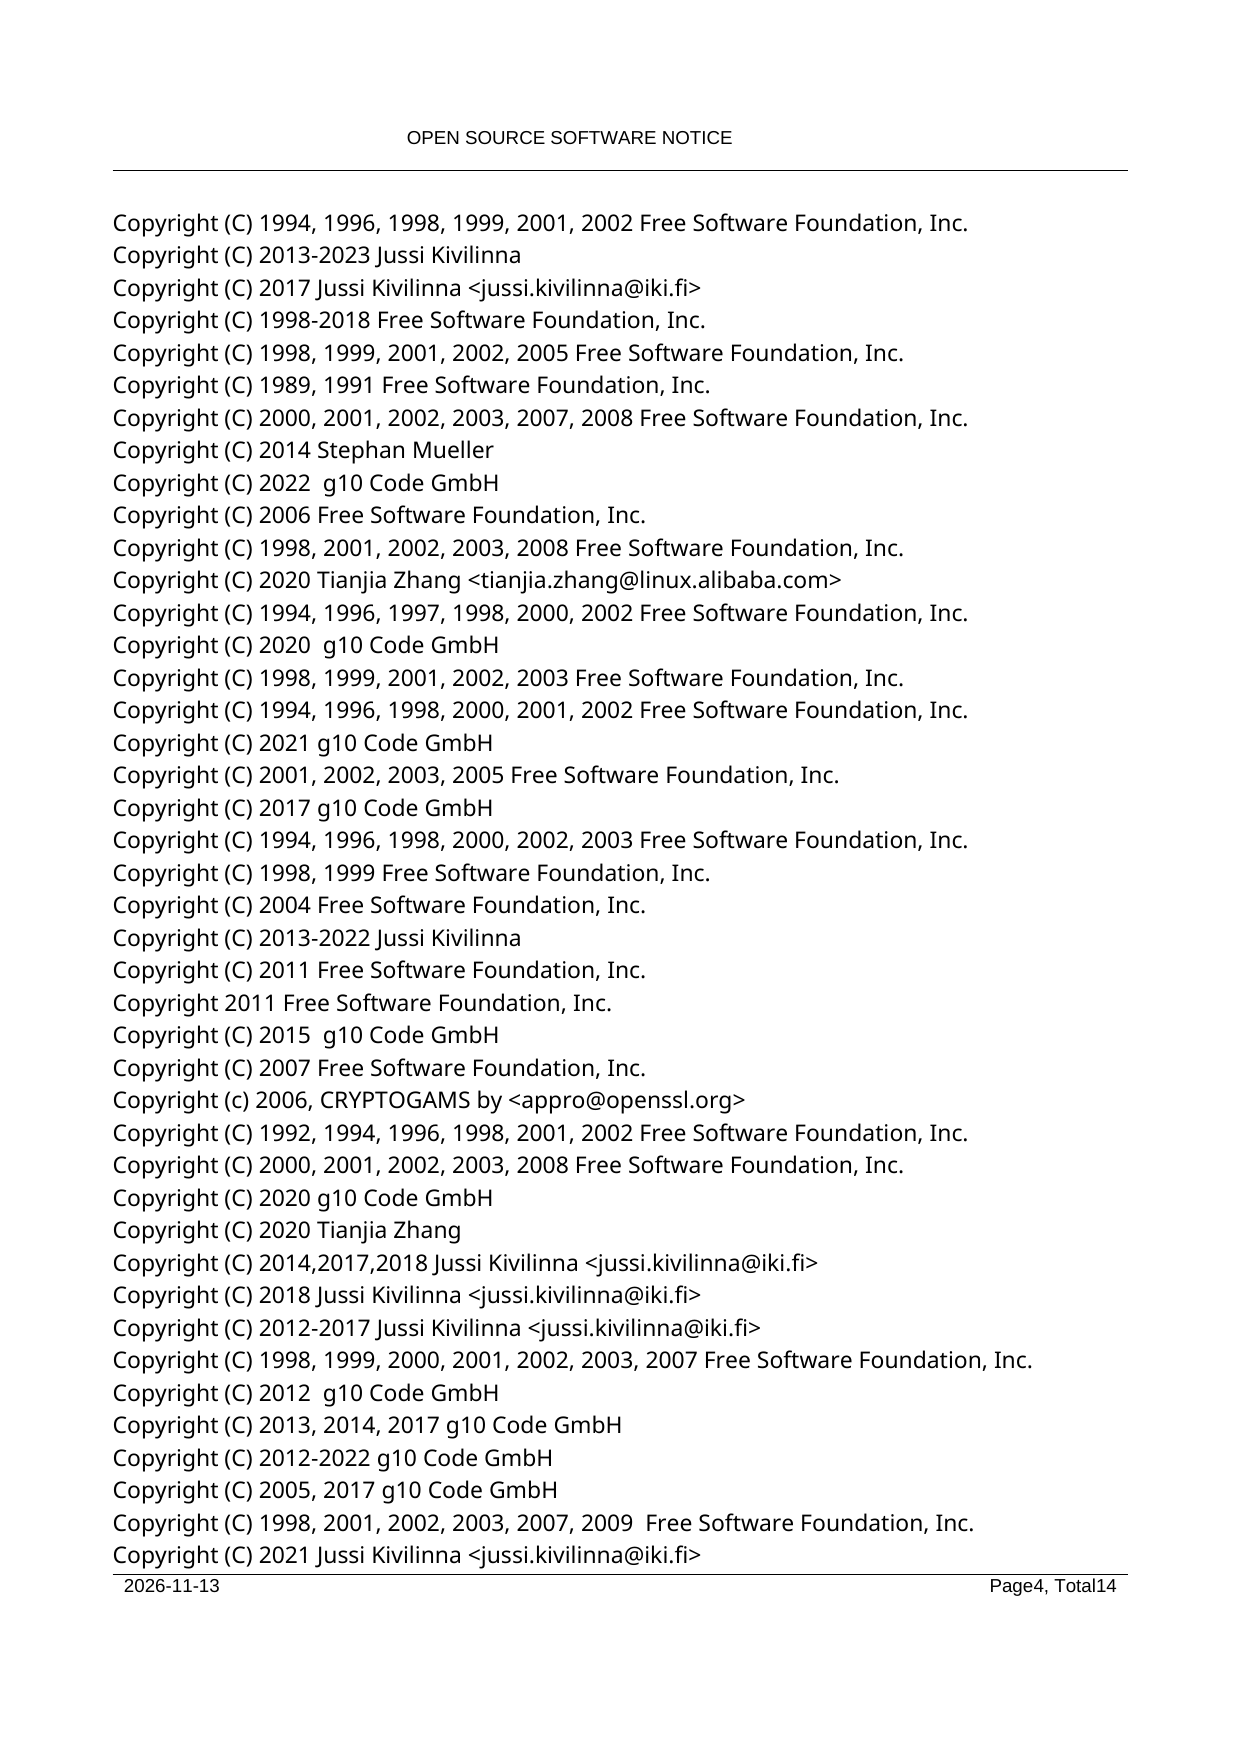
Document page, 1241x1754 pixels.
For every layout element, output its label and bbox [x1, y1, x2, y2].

text [112, 206, 1128, 1571]
